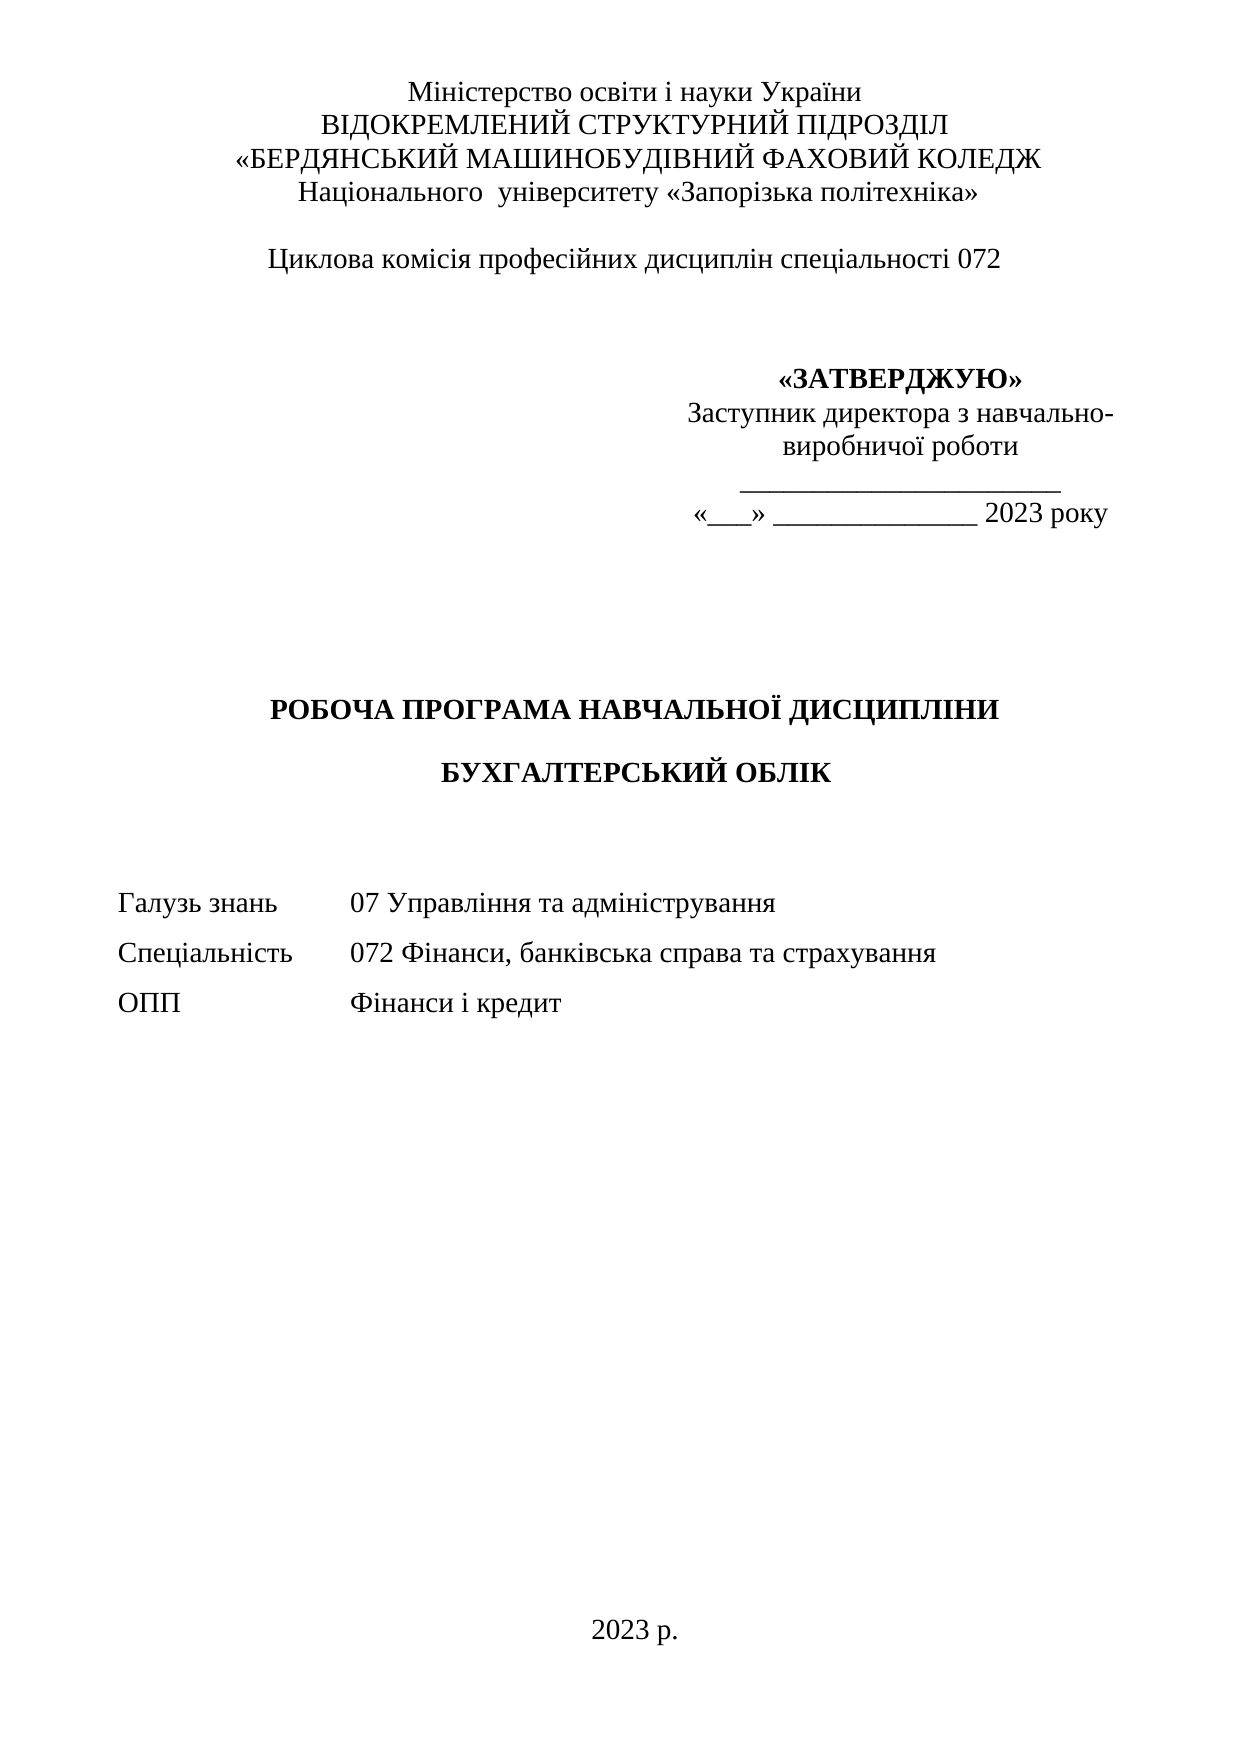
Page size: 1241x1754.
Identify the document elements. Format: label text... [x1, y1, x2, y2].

text Циклова комісія професійних дисциплін спеціальності 072 [118, 242, 1152, 275]
text ______________________ [649, 462, 1152, 496]
table_cell Спеціальність [106, 935, 339, 985]
table_header Галузь знань [106, 885, 339, 935]
table_header 07 Управління та адміністрування [339, 885, 1103, 935]
table_cell 072 Фінанси, банківська справа та страхування [339, 935, 1103, 985]
subtitle 2023 р. [118, 1612, 1152, 1646]
text «БЕРДЯНСЬКИЙ МАШИНОБУДІВНИЙ ФАХОВИЙ КОЛЕДЖ [118, 141, 1152, 174]
text Національного університету «Запорізька політехніка» [118, 174, 1152, 208]
text Міністерство освіти і науки України [118, 74, 1152, 107]
title БУХГАЛТЕРСЬКИЙ ОБЛІК [126, 755, 1146, 789]
table_cell ОПП [106, 985, 339, 1034]
subtitle РОБОЧА ПРОГРАМА НАВЧАЛЬНОЇ ДИСЦИПЛІНИ [118, 692, 1152, 726]
text «ЗАТВЕРДЖУЮ» [649, 361, 1152, 395]
text ВІДОКРЕМЛЕНИЙ СТРУКТУРНИЙ ПІДРОЗДІЛ [118, 107, 1152, 141]
table_cell Фінанси і кредит [339, 985, 1103, 1034]
text «___» ______________ 2023 року [649, 496, 1152, 529]
text Заступник директора з навчально- виробничої роботи [649, 395, 1152, 462]
